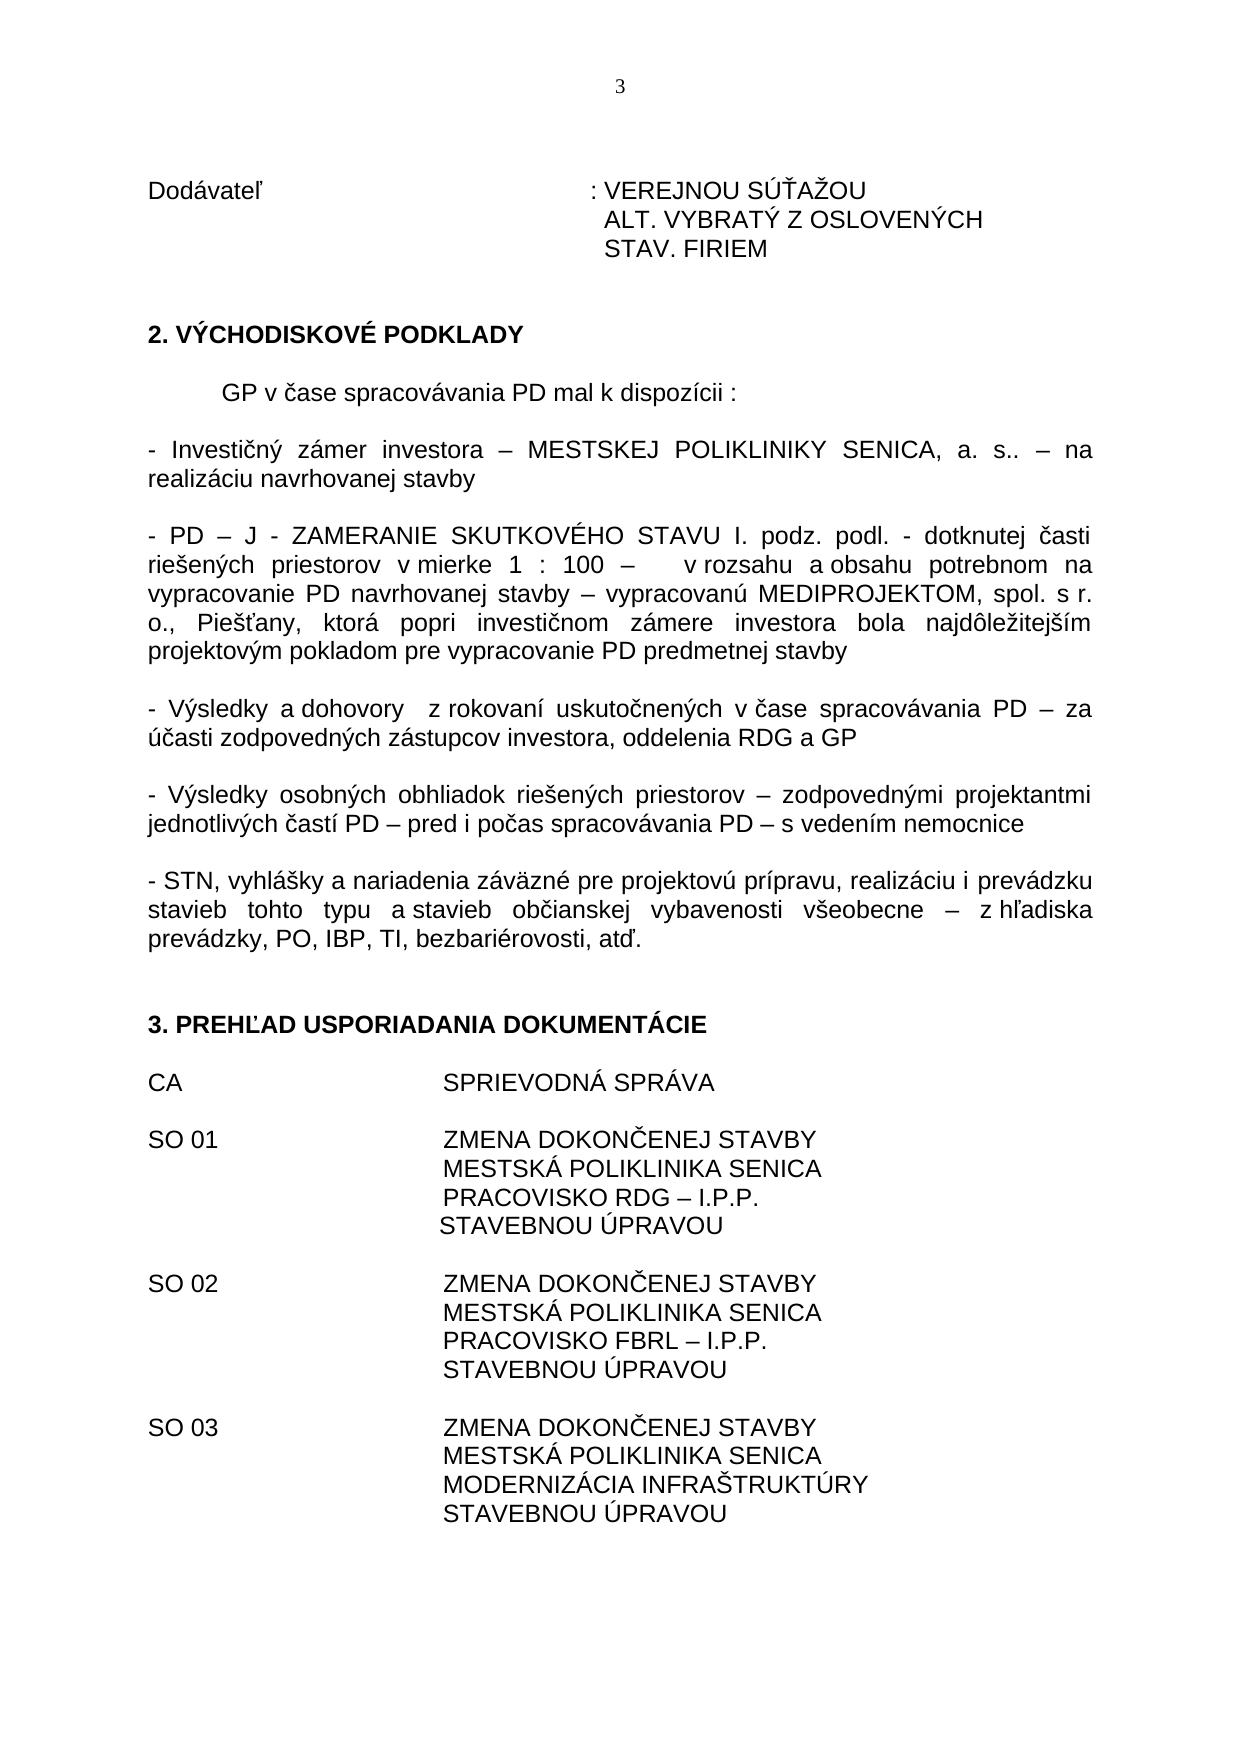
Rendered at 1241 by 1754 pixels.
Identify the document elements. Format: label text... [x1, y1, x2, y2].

text STAVEBNOU ÚPRAVOU [369, 1499, 1093, 1528]
text MESTSKÁ POLIKLINIKA SENICA [148, 1441, 1093, 1470]
text Dodávateľ : VEREJNOU SÚŤAŽOU [148, 176, 1093, 205]
text GP v čase spracovávania PD mal k dispozícii : [148, 378, 1093, 406]
text - PD – J - ZAMERANIE SKUTKOVÉHO STAVU I. podz. podl. - dotknutej časti riešených priestorov v mierke 1 : 100 – v rozsahu a obsahu potrebnom na vypracovanie PD navrhovanej stavby – vypracovanú MEDIPROJEKTOM, spol. s r. o., Piešťany, ktorá popri investičnom zámere investora bola najdôležitejším projektovým pokladom pre vypracovanie PD predmetnej stavby [148, 521, 1093, 665]
text 3. PREHĽAD USPORIADANIA DOKUMENTÁCIE [148, 1010, 1093, 1039]
text SO 01 ZMENA DOKONČENEJ STAVBY [148, 1125, 1093, 1154]
text CA SPRIEVODNÁ SPRÁVA [148, 1068, 1093, 1096]
text 2. VÝCHODISKOVÉ PODKLADY [148, 320, 1093, 349]
text STAVEBNOU ÚPRAVOU [369, 1355, 1093, 1384]
text - STN, vyhlášky a nariadenia záväzné pre projektovú prípravu, realizáciu i prevádzku stavieb tohto typu a stavieb občianskej vybavenosti všeobecne – z hľadiska prevádzky, PO, IBP, TI, bezbariérovosti, atď. [148, 866, 1093, 953]
text MESTSKÁ POLIKLINIKA SENICA [148, 1154, 1093, 1183]
text ALT. VYBRATÝ Z OSLOVENÝCH [148, 205, 1093, 234]
text STAV. FIRIEM [148, 234, 1093, 263]
text - Výsledky a dohovory z rokovaní uskutočnených v čase spracovávania PD – za účasti zodpovedných zástupcov investora, oddelenia RDG a GP [148, 694, 1093, 751]
text MESTSKÁ POLIKLINIKA SENICA [148, 1298, 1093, 1326]
text - Výsledky osobných obhliadok riešených priestorov – zodpovednými projektantmi jednotlivých častí PD – pred i počas spracovávania PD – s vedením nemocnice [148, 780, 1093, 838]
text SO 03 ZMENA DOKONČENEJ STAVBY [148, 1413, 1093, 1441]
text - Investičný zámer investora – MESTSKEJ POLIKLINIKY SENICA, a. s.. – na realizáciu navrhovanej stavby [148, 435, 1093, 493]
text STAVEBNOU ÚPRAVOU [148, 1211, 1093, 1240]
text PRACOVISKO FBRL – I.P.P. [369, 1326, 1093, 1355]
text SO 02 ZMENA DOKONČENEJ STAVBY [148, 1269, 1093, 1298]
text MODERNIZÁCIA INFRAŠTRUKTÚRY [369, 1470, 1093, 1499]
text PRACOVISKO RDG – I.P.P. [369, 1183, 1093, 1211]
